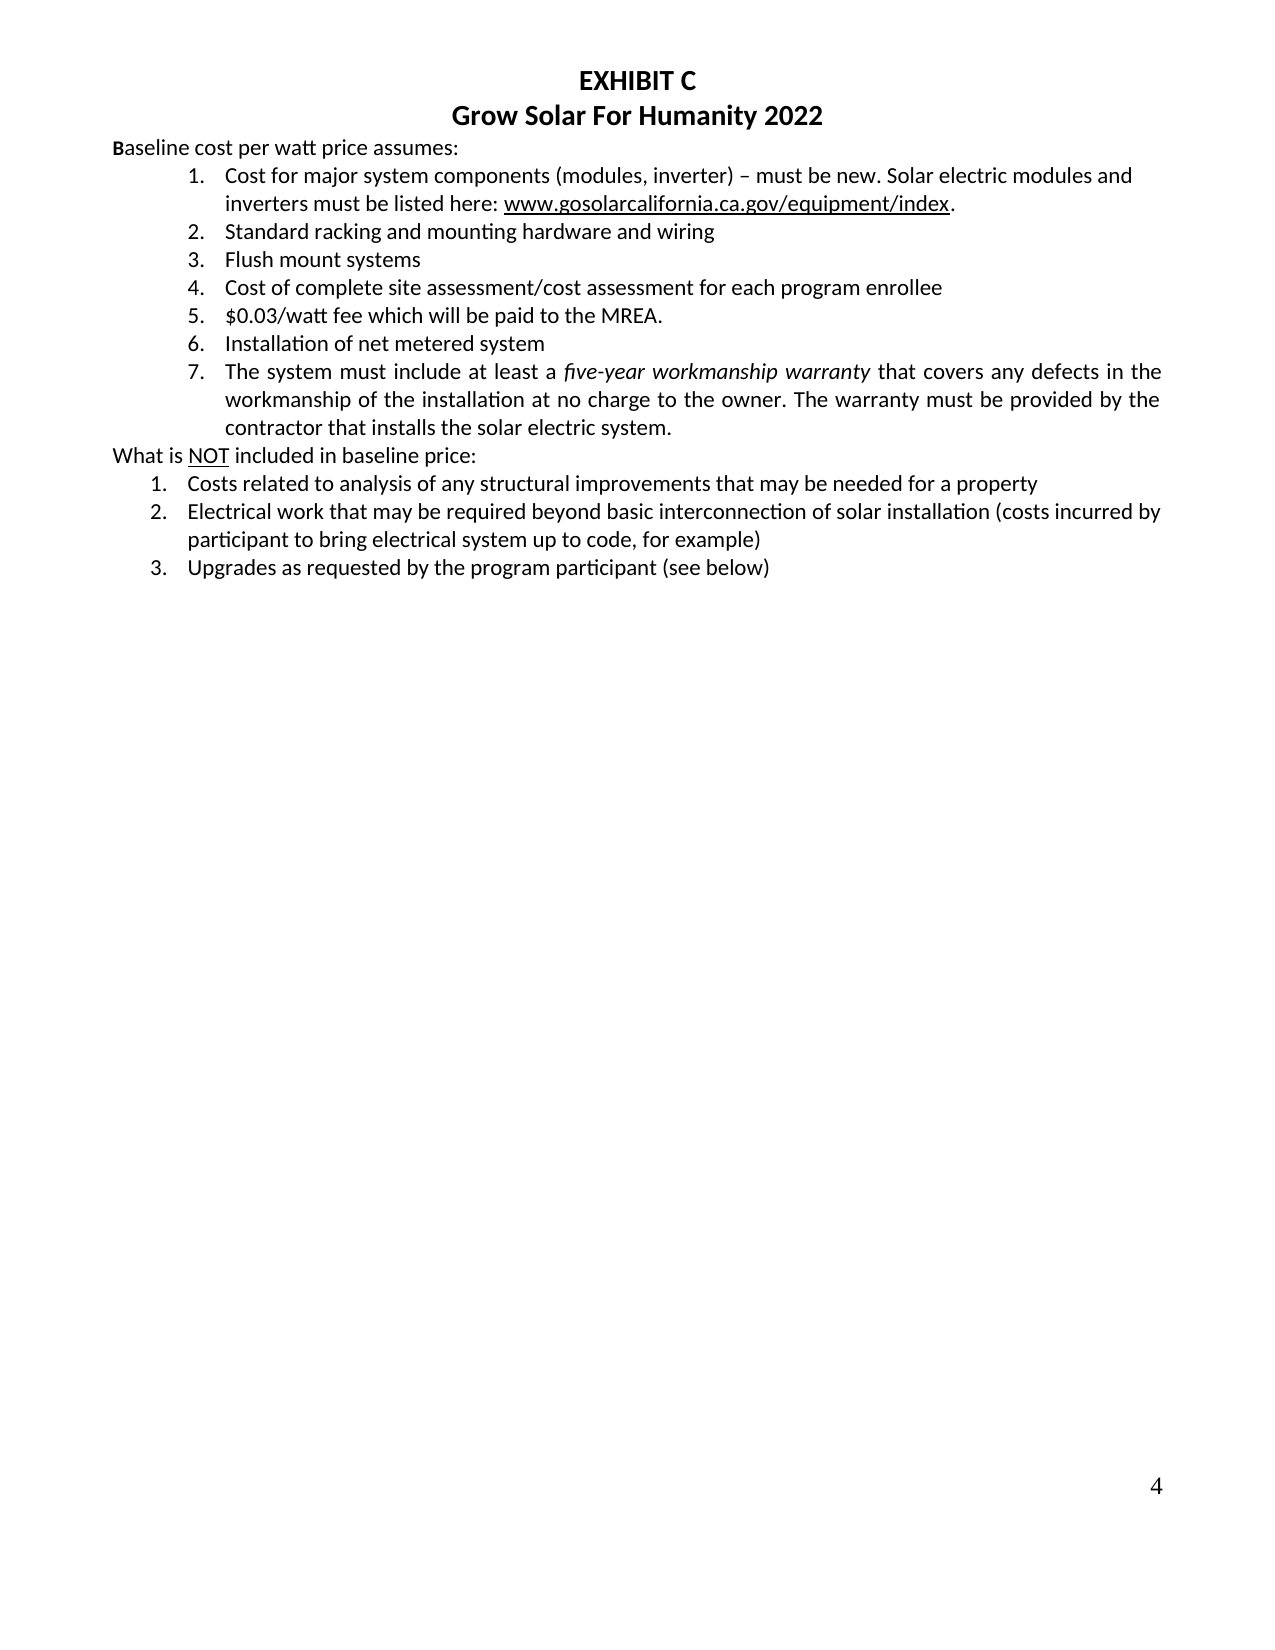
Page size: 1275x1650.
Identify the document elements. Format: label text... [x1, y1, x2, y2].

list Cost of complete site assessment/cost assessment for each program enrollee [187, 273, 1162, 301]
text Baseline cost per watt price assumes: [112, 133, 1162, 161]
text What is NOT included in baseline price: [112, 441, 1162, 469]
list Flush mount systems [187, 245, 1162, 273]
list $0.03/watt fee which will be paid to the MREA. [187, 301, 1162, 329]
list Electrical work that may be required beyond basic interconnection of solar installation (costs incurred by participant to bring electrical system up to code, for example) [150, 497, 1162, 553]
list Standard racking and mounting hardware and wiring [187, 217, 1162, 245]
list Cost for major system components (modules, inverter) – must be new. Solar electric modules and inverters must be listed here: www.gosolarcalifornia.ca.gov/equipment/index. [187, 161, 1162, 217]
text Grow Solar For Humanity 2022 [112, 97, 1162, 133]
list Upgrades as requested by the program participant (see below) [150, 553, 1162, 581]
list Costs related to analysis of any structural improvements that may be needed for a property [150, 469, 1162, 497]
list The system must include at least a five-year workmanship warranty that covers any defects in the workmanship of the installation at no charge to the owner. The warranty must be provided by the contractor that installs the solar electric system. [187, 357, 1162, 441]
list Installation of net metered system [187, 329, 1162, 357]
text EXHIBIT C [112, 62, 1162, 97]
